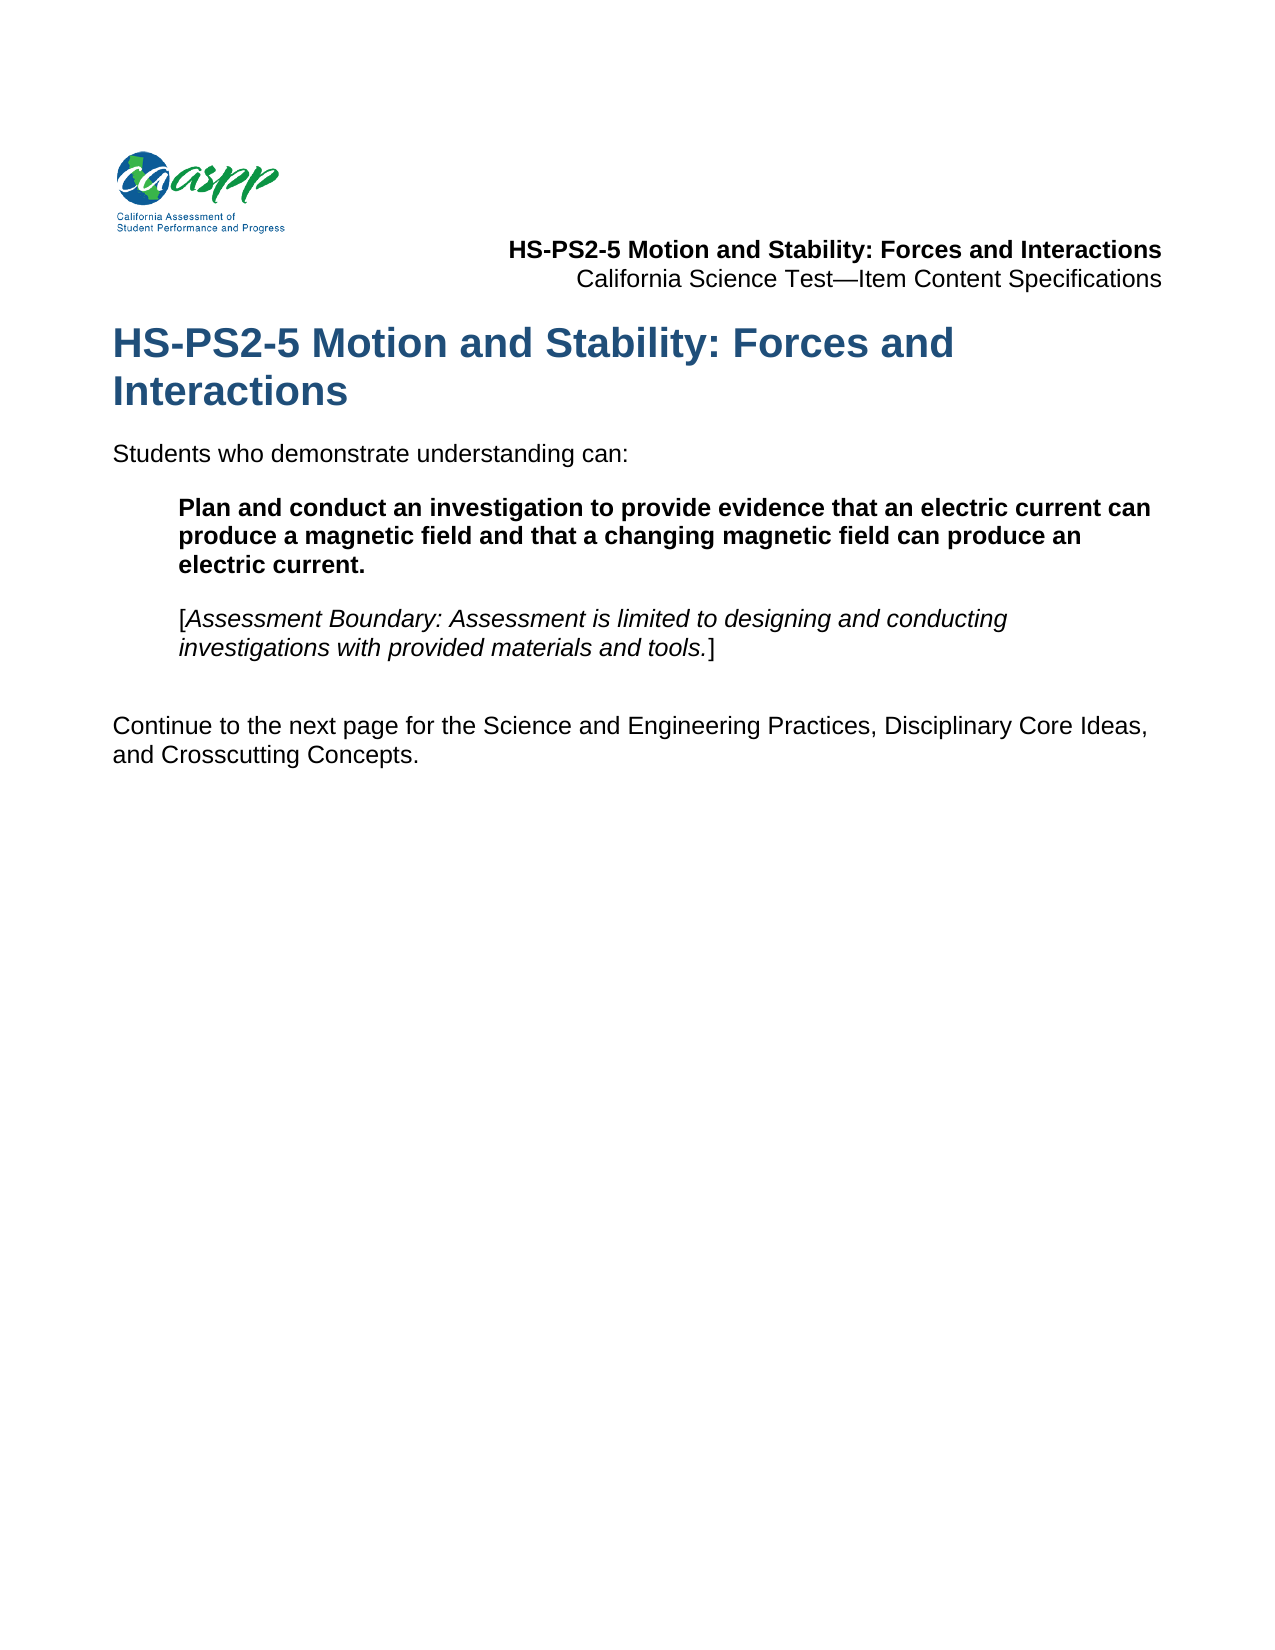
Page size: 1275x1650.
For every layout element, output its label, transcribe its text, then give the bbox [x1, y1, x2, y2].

text California Science Test—Item Content Specifications [112, 264, 1162, 293]
text Students who demonstrate understanding can: [112, 439, 1162, 468]
subtitle HS-PS2-5 Motion and Stability: Forces and Interactions [112, 318, 1162, 414]
text Plan and conduct an investigation to provide evidence that an electric current can produce a magnetic field and that a changing magnetic field can produce an electric current. [178, 493, 1162, 579]
text Continue to the next page for the Science and Engineering Practices, Disciplinary Core Ideas, and Crosscutting Concepts. [112, 711, 1162, 769]
picture [112, 150, 287, 236]
text HS-PS2-5 Motion and Stability: Forces and Interactions [112, 236, 1162, 264]
text [Assessment Boundary: Assessment is limited to designing and conducting investigations with provided materials and tools.] [178, 604, 1162, 661]
